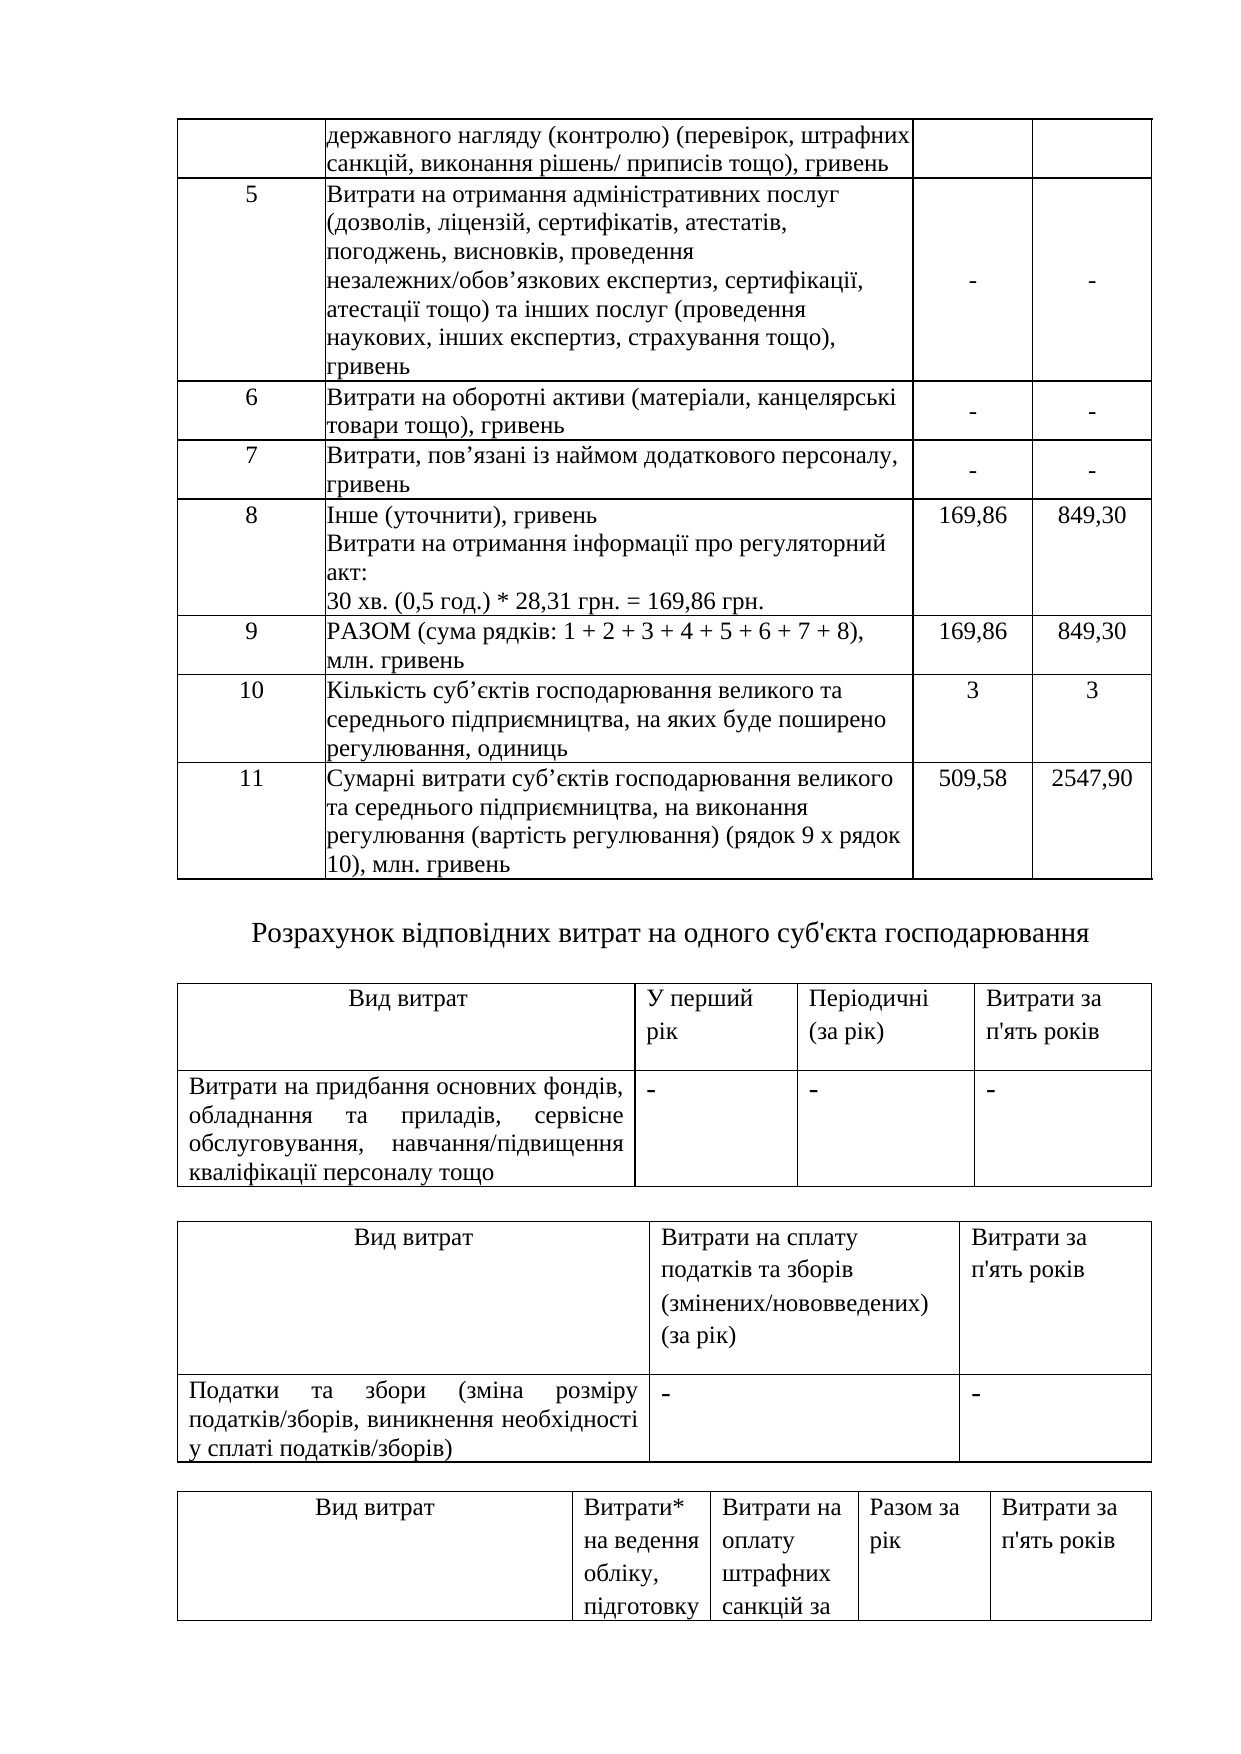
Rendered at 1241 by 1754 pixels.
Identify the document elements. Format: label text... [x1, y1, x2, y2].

table_cell РАЗОМ (сума рядків: 1 + 2 + 3 + 4 + 5 + 6 + 7 + 8), млн. гривень [326, 616, 912, 674]
table_cell Витрати на оборотні активи (матеріали, канцелярські товари тощо), гривень [326, 382, 912, 439]
table_cell - [914, 179, 1032, 380]
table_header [711, 1492, 858, 1620]
table_header Витрати на сплату податків та зборів (змінених/нововведених) (за рік) [650, 1222, 959, 1374]
table_cell - [914, 382, 1032, 439]
table_cell Витрати на отримання адміністративних послуг (дозволів, ліцензій, сертифікатів, атестатів, погоджень, висновків, проведення незалежних/обов’язкових експертиз, сертифікації, атестації тощо) та інших послуг (проведення наукових, інших експертиз, страхування тощо), гривень [326, 179, 912, 380]
table_cell 509,58 [914, 763, 1032, 878]
table_cell Кількість суб’єктів господарювання великого та середнього підприємництва, на яких буде поширено регулювання, одиниць [326, 675, 912, 762]
table_cell Витрати на придбання основних фондів, обладнання та приладів, сервісне обслуговування, навчання/підвищення кваліфікації персоналу тощо [178, 1071, 634, 1186]
table_cell - [1033, 179, 1151, 380]
table_cell Інше (уточнити), гривень Витрати на отримання інформації про регуляторний акт: 30 хв. (0,5 год.) * 28,31 грн. = 169,86 грн. [326, 500, 912, 615]
table_cell 4 [178, 120, 325, 177]
table_cell 169,86 [914, 616, 1032, 674]
table_cell - [975, 1071, 1151, 1186]
table_cell - [1033, 441, 1151, 498]
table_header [991, 1492, 1151, 1620]
table_cell - [960, 1375, 1151, 1461]
table_cell Сумарні витрати суб’єктів господарювання великого та середнього підприємництва, на виконання регулювання (вартість регулювання) (рядок 9 х рядок 10), млн. гривень [326, 763, 912, 878]
table_header Вид витрат [178, 984, 634, 1070]
table_cell - [914, 120, 1032, 177]
table_cell - [914, 441, 1032, 498]
table_cell 5 [178, 179, 325, 380]
table_header Витрати за п'ять років [975, 984, 1151, 1070]
table_header Вид витрат [178, 1222, 649, 1374]
table_cell 849,30 [1033, 500, 1151, 615]
table_cell 7 [178, 441, 325, 498]
table_cell 10 [178, 675, 325, 762]
table_header Разом за рік [859, 1492, 990, 1620]
table_cell 3 [1033, 675, 1151, 762]
table_cell - [650, 1375, 959, 1461]
table_header Періодичні (за рік) [798, 984, 974, 1070]
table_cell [326, 120, 912, 177]
table_cell - [798, 1071, 974, 1186]
table_header Вид витрат [178, 1492, 572, 1620]
table_cell 3 [914, 675, 1032, 762]
table_cell - [636, 1071, 797, 1186]
table_cell 11 [178, 763, 325, 878]
table_cell 2547,90 [1033, 763, 1151, 878]
table_cell - [1033, 120, 1151, 177]
table_cell Податки та збори (зміна розміру податків/зборів, виникнення необхідності у сплаті податків/зборів) [178, 1375, 649, 1461]
table_cell - [1033, 382, 1151, 439]
table_cell 169,86 [914, 500, 1032, 615]
table_cell 849,30 [1033, 616, 1151, 674]
table_cell Витрати, пов’язані із наймом додаткового персоналу, гривень [326, 441, 912, 498]
table_header У перший рік [636, 984, 797, 1070]
table_header Витрати за п'ять років [960, 1222, 1151, 1374]
table_cell 8 [178, 500, 325, 615]
table_cell 9 [178, 616, 325, 674]
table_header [573, 1492, 710, 1620]
text Розрахунок відповідних витрат на одного суб'єкта господарювання [177, 915, 1152, 949]
table_cell 6 [178, 382, 325, 439]
